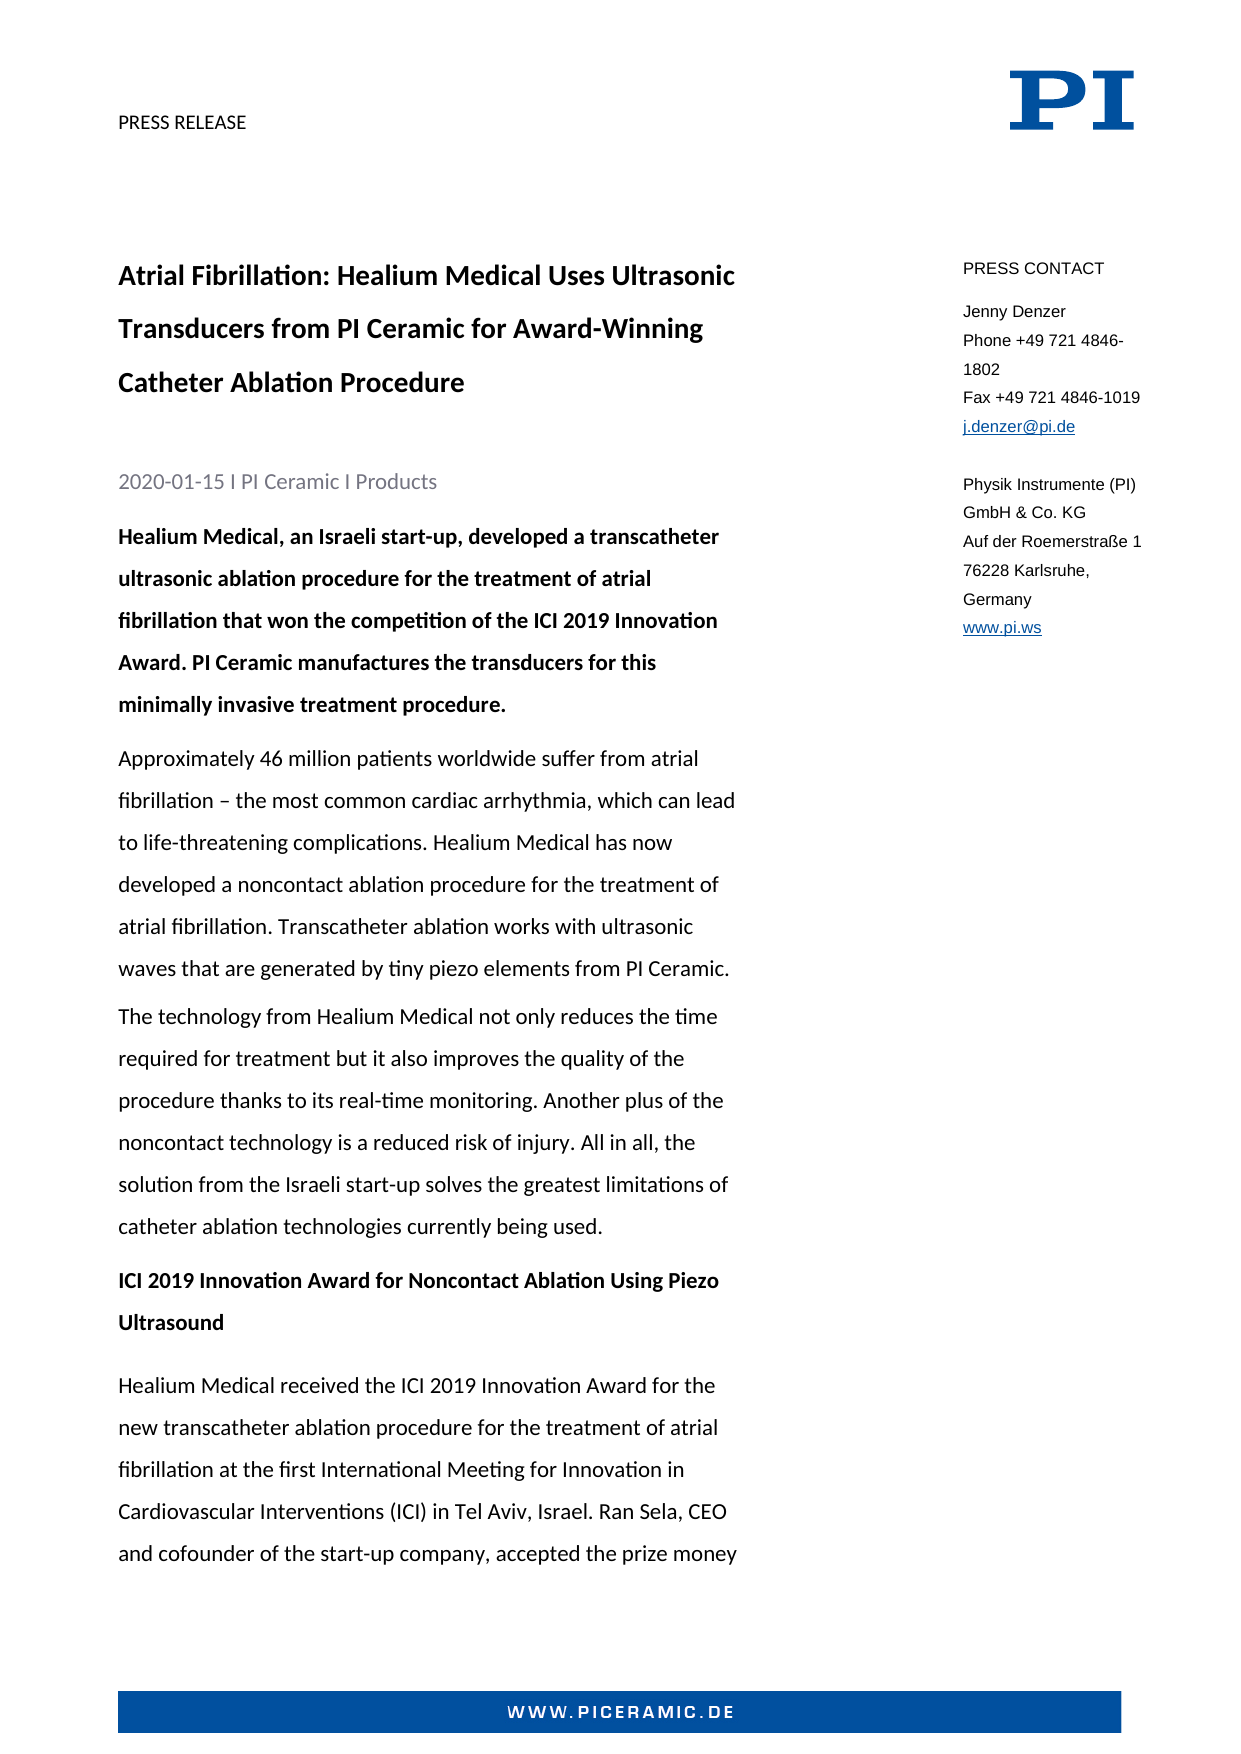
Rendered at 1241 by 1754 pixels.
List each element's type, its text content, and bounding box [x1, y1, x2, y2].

text 2020-01-15 I PI Ceramic I Products [118, 467, 768, 495]
text Approximately 46 million patients worldwide suffer from atrial fibrillation – the most common cardiac arrhythmia, which can lead to life-threatening complications. Healium Medical has now developed a noncontact ablation procedure for the treatment of atrial fibrillation. Transcatheter ablation works with ultrasonic waves that are generated by tiny piezo elements from PI Ceramic. [118, 744, 747, 982]
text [118, 1371, 747, 1567]
text Healium Medical, an Israeli start-up, developed a transcatheter ultrasonic ablation procedure for the treatment of atrial fibrillation that won the competition of the ICI 2019 Innovation Award. PI Ceramic manufactures the transducers for this minimally invasive treatment procedure. [118, 522, 747, 718]
text Atrial Fibrillation: Healium Medical Uses Ultrasonic Transducers from PI Ceramic for Award-Winning Catheter Ablation Procedure [118, 257, 747, 399]
text The technology from Healium Medical not only reduces the time required for treatment but it also improves the quality of the procedure thanks to its real-time monitoring. Another plus of the noncontact technology is a reduced risk of injury. All in all, the solution from the Israeli start-up solves the greatest limitations of catheter ablation technologies currently being used. [118, 1002, 747, 1240]
text ICI 2019 Innovation Award for Noncontact Ablation Using Piezo Ultrasound [118, 1266, 747, 1336]
picture [118, 1691, 1122, 1733]
